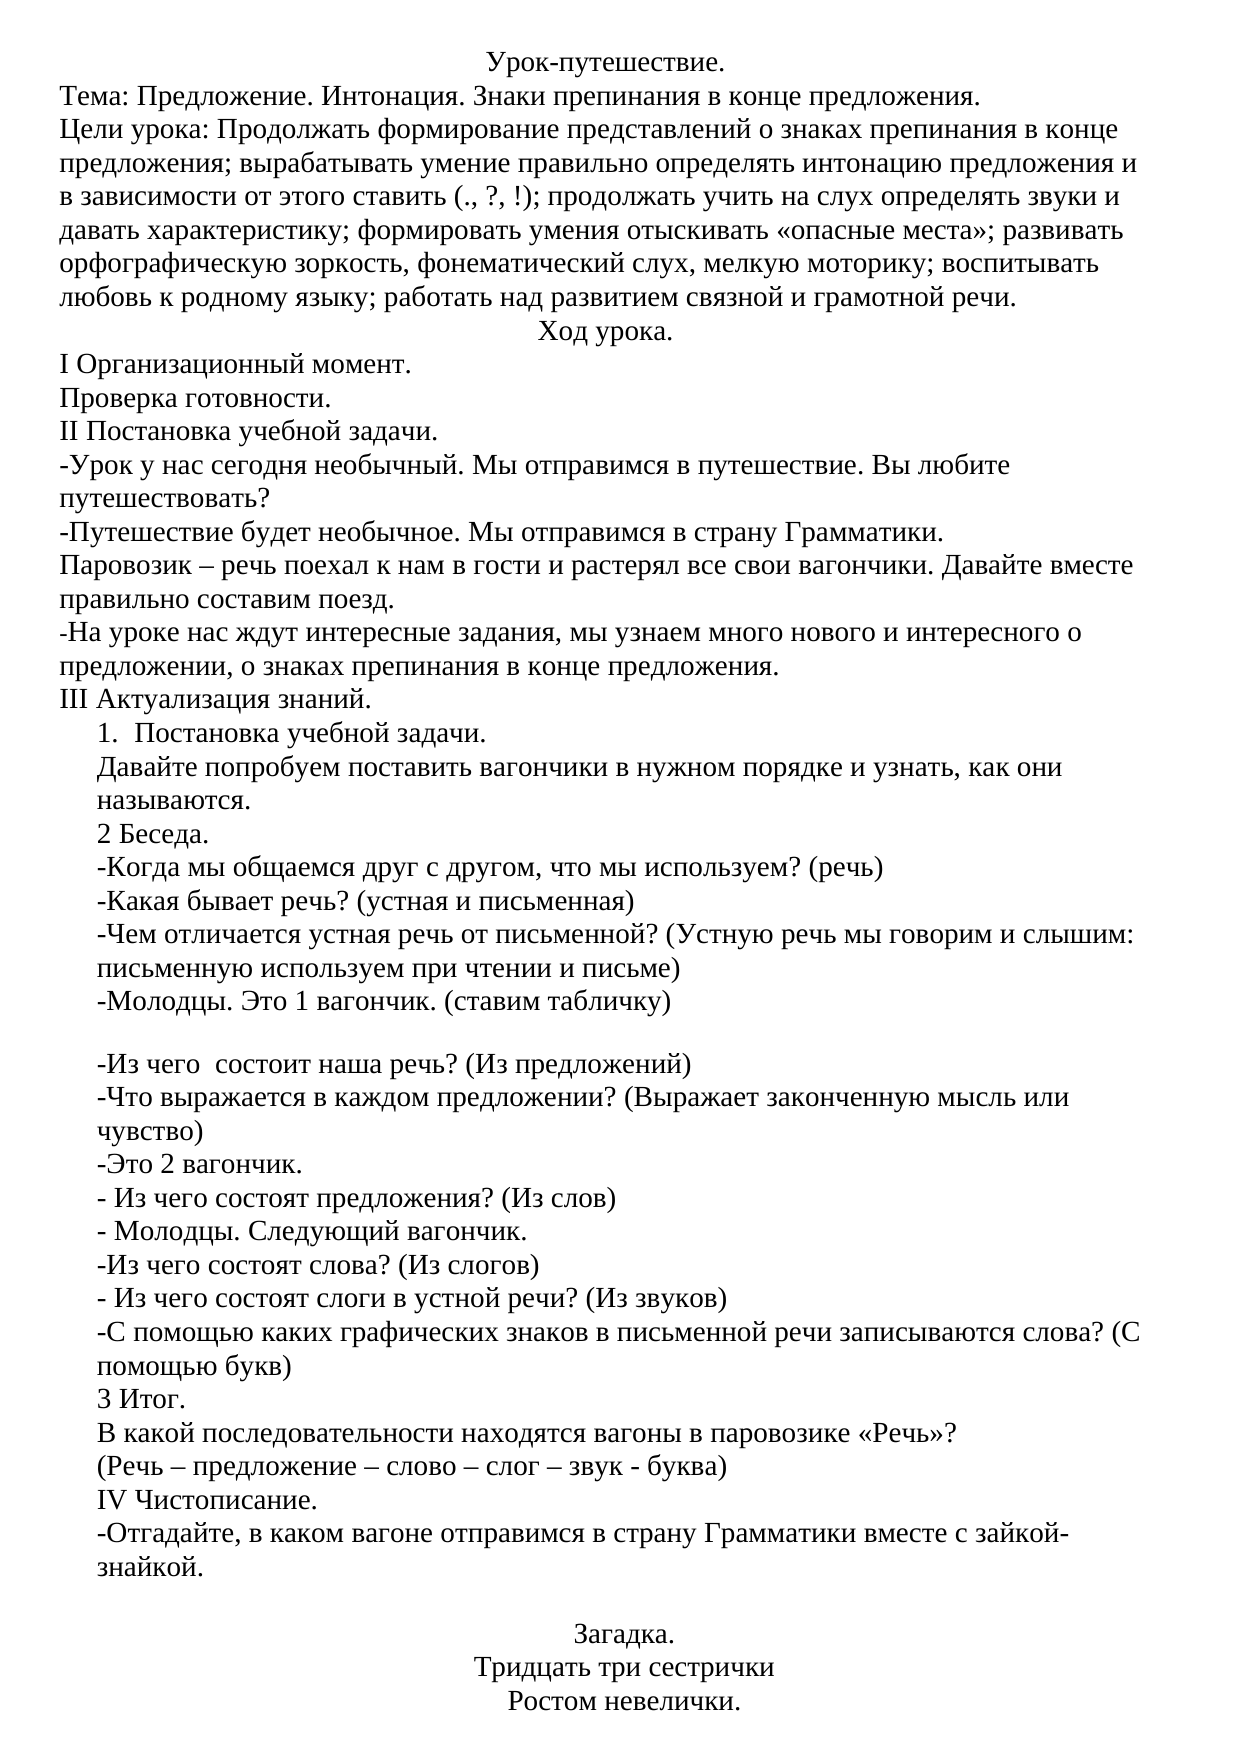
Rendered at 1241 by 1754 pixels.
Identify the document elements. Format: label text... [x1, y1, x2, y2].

text - Из чего состоят слоги в устной речи? (Из звуков) [97, 1281, 1152, 1314]
text -Из чего состоят слова? (Из слогов) [97, 1247, 1152, 1281]
text III Актуализация знаний. [59, 682, 1152, 715]
list Постановка учебной задачи. [97, 715, 1152, 749]
text -Из чего состоит наша речь? (Из предложений) [97, 1046, 1152, 1079]
text -Урок у нас сегодня необычный. Мы отправимся в путешествие. Вы любите путешествовать? [59, 447, 1152, 514]
text -Что выражается в каждом предложении? (Выражает законченную мысль или чувство) [97, 1079, 1152, 1146]
text (Речь – предложение – слово – слог – звук - буква) [97, 1448, 1152, 1482]
text Ростом невелички. [97, 1683, 1152, 1717]
text -С помощью каких графических знаков в письменной речи записываются слова? (С помощью букв) [97, 1314, 1152, 1381]
text Паровозик – речь поехал к нам в гости и растерял все свои вагончики. Давайте вместе правильно составим поезд. [59, 547, 1152, 614]
text Ход урока. [59, 313, 1152, 346]
text -Молодцы. Это 1 вагончик. (ставим табличку) [97, 983, 1152, 1017]
text Тридцать три сестрички [97, 1649, 1152, 1683]
text -Какая бывает речь? (устная и письменная) [97, 883, 1152, 916]
text IV Чистописание. [97, 1482, 1152, 1515]
text Загадка. [97, 1616, 1152, 1649]
text 3 Итог. [97, 1381, 1152, 1415]
text -На уроке нас ждут интересные задания, мы узнаем много нового и интересного о предложении, о знаках препинания в конце предложения. [59, 614, 1152, 682]
text -Путешествие будет необычное. Мы отправимся в страну Грамматики. [59, 514, 1152, 547]
text Тема: Предложение. Интонация. Знаки препинания в конце предложения. [59, 78, 1152, 111]
text 2 Беседа. [97, 816, 1152, 849]
text Цели урока: Продолжать формирование представлений о знаках препинания в конце предложения; вырабатывать умение правильно определять интонацию предложения и в зависимости от этого ставить (., ?, !); продолжать учить на слух определять звуки и давать характеристику; формировать умения отыскивать «опасные места»; развивать орфографическую зоркость, фонематический слух, мелкую моторику; воспитывать любовь к родному языку; работать над развитием связной и грамотной речи. [59, 111, 1152, 313]
text - Из чего состоят предложения? (Из слов) [97, 1180, 1152, 1213]
text - Молодцы. Следующий вагончик. [97, 1213, 1152, 1247]
text I Организационный момент. [59, 346, 1152, 380]
text -Это 2 вагончик. [97, 1146, 1152, 1180]
text Урок-путешествие. [59, 44, 1152, 78]
text II Постановка учебной задачи. [59, 413, 1152, 447]
text Давайте попробуем поставить вагончики в нужном порядке и узнать, как они называются. [97, 749, 1152, 816]
text В какой последовательности находятся вагоны в паровозике «Речь»? [97, 1415, 1152, 1448]
text -Отгадайте, в каком вагоне отправимся в страну Грамматики вместе с зайкой-знайкой. [97, 1515, 1152, 1582]
text -Чем отличается устная речь от письменной? (Устную речь мы говорим и слышим: письменную используем при чтении и письме) [97, 916, 1152, 983]
text -Когда мы общаемся друг с другом, что мы используем? (речь) [97, 849, 1152, 883]
text Проверка готовности. [59, 380, 1152, 413]
